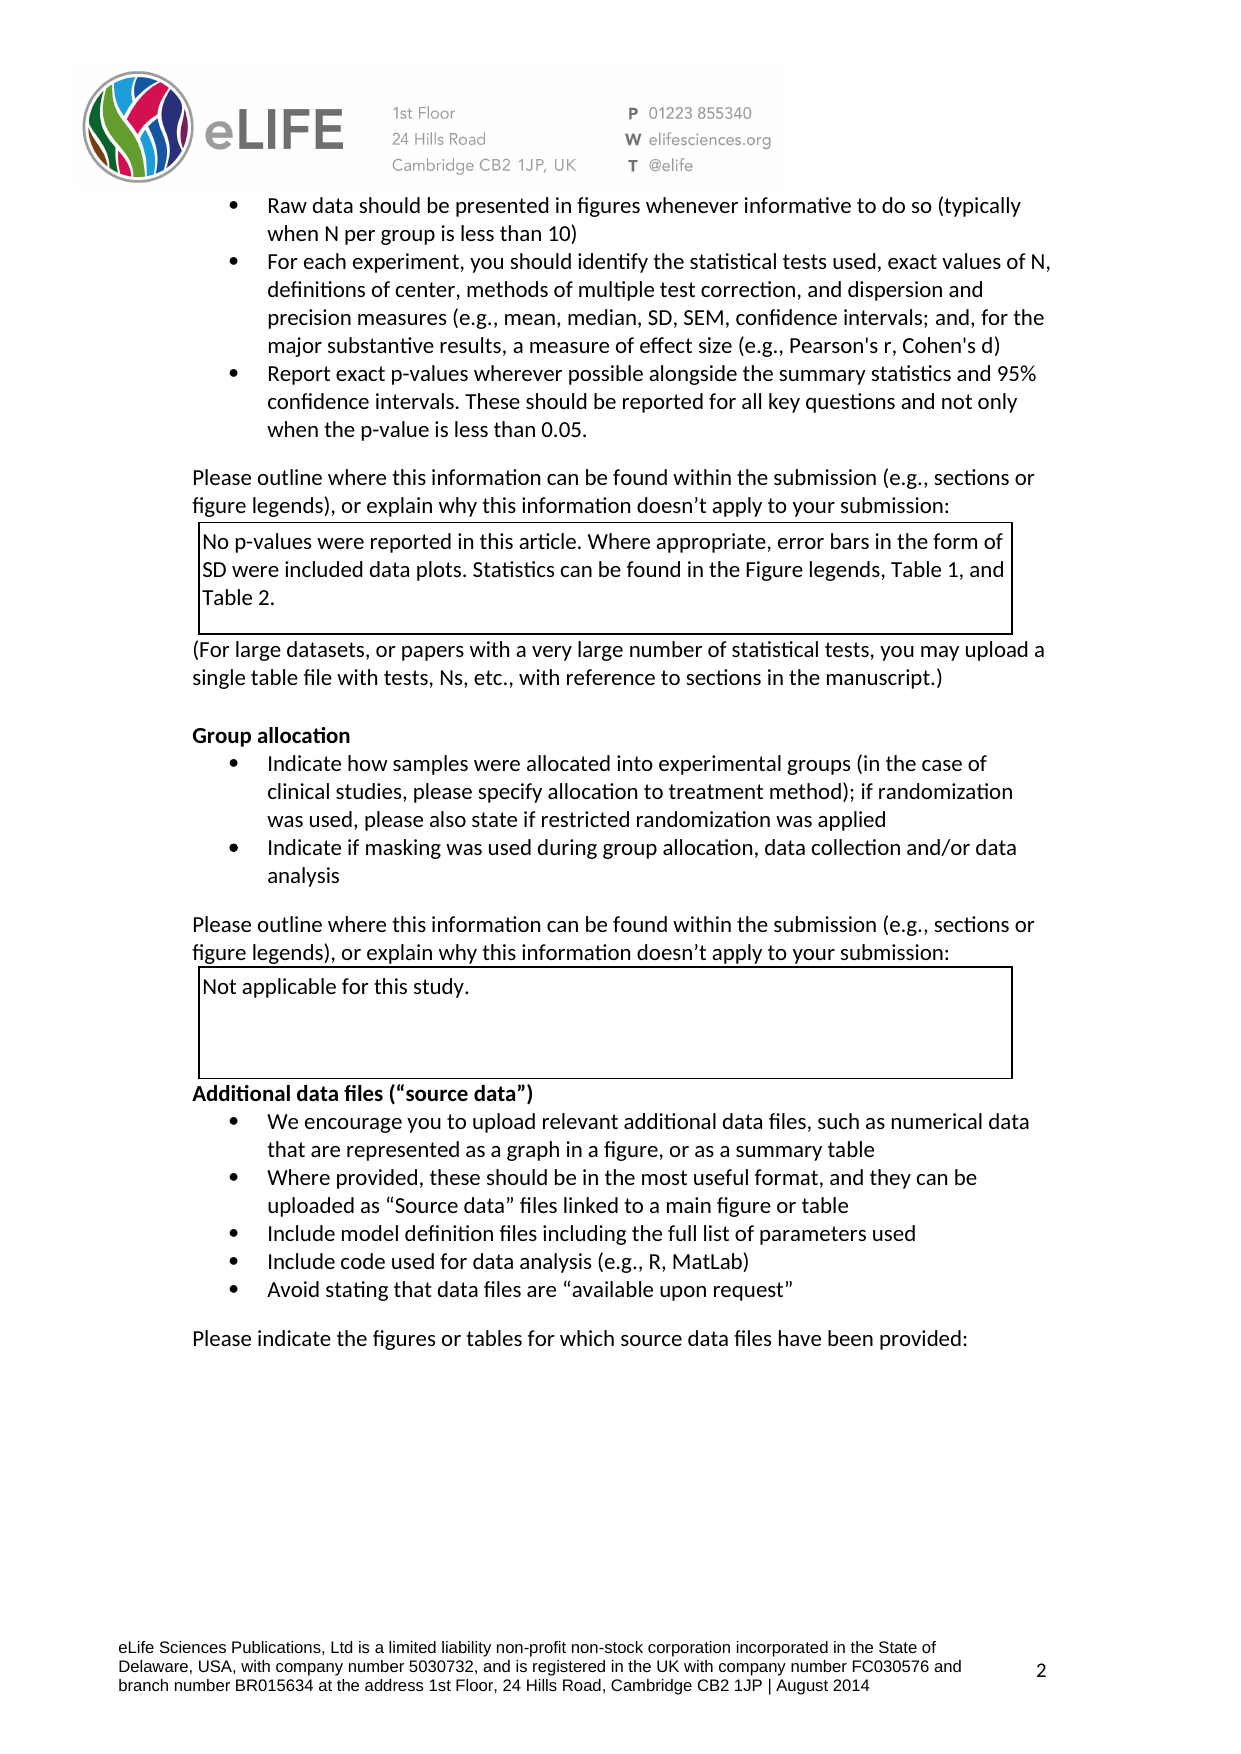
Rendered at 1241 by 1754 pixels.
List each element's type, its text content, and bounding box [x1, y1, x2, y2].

list For each experiment, you should identify the statistical tests used, exact values of N, definitions of center, methods of multiple test correction, and dispersion and precision measures (e.g., mean, median, SD, SEM, confidence intervals; and, for the major substantive results, a measure of effect size (e.g., Pearson's r, Cohen's d) [229, 247, 1053, 359]
list Avoid stating that data files are “available upon request” [229, 1276, 1053, 1303]
picture [73, 59, 784, 191]
list Indicate if masking was used during group allocation, data collection and/or data analysis [229, 833, 1053, 889]
list Include code used for data analysis (e.g., R, MatLab) [229, 1247, 1053, 1276]
text Group allocation [192, 721, 1053, 749]
list We encourage you to upload relevant additional data files, such as numerical data that are represented as a graph in a figure, or as a summary table [229, 1107, 1053, 1163]
text Additional data files (“source data”) [192, 996, 1053, 1107]
list Indicate how samples were allocated into experimental groups (in the case of clinical studies, please specify allocation to treatment method); if randomization was used, please also state if restricted randomization was applied [229, 749, 1053, 833]
list Include model definition files including the full list of parameters used [229, 1219, 1053, 1247]
list Report exact p-values wherever possible alongside the summary statistics and 95% confidence intervals. These should be reported for all key questions and not only when the p-value is less than 0.05. [229, 359, 1053, 443]
text Not applicable for this study. [200, 970, 1011, 1000]
list Raw data should be presented in figures whenever informative to do so (typically when N per group is less than 10) [229, 191, 1053, 247]
list Where provided, these should be in the most useful format, and they can be uploaded as “Source data” files linked to a main figure or table [229, 1163, 1053, 1219]
text (For large datasets, or papers with a very large number of statistical tests, you may upload a single table file with tests, Ns, etc., with reference to sections in the manuscript.) [192, 547, 1053, 691]
text No p-values were reported in this article. Where appropriate, error bars in the form of SD were included data plots. Statistics can be found in the Figure legends, Table 1, and Table 2. [200, 525, 1011, 613]
text Please indicate the figures or tables for which source data files have been provided: [192, 1324, 1053, 1352]
